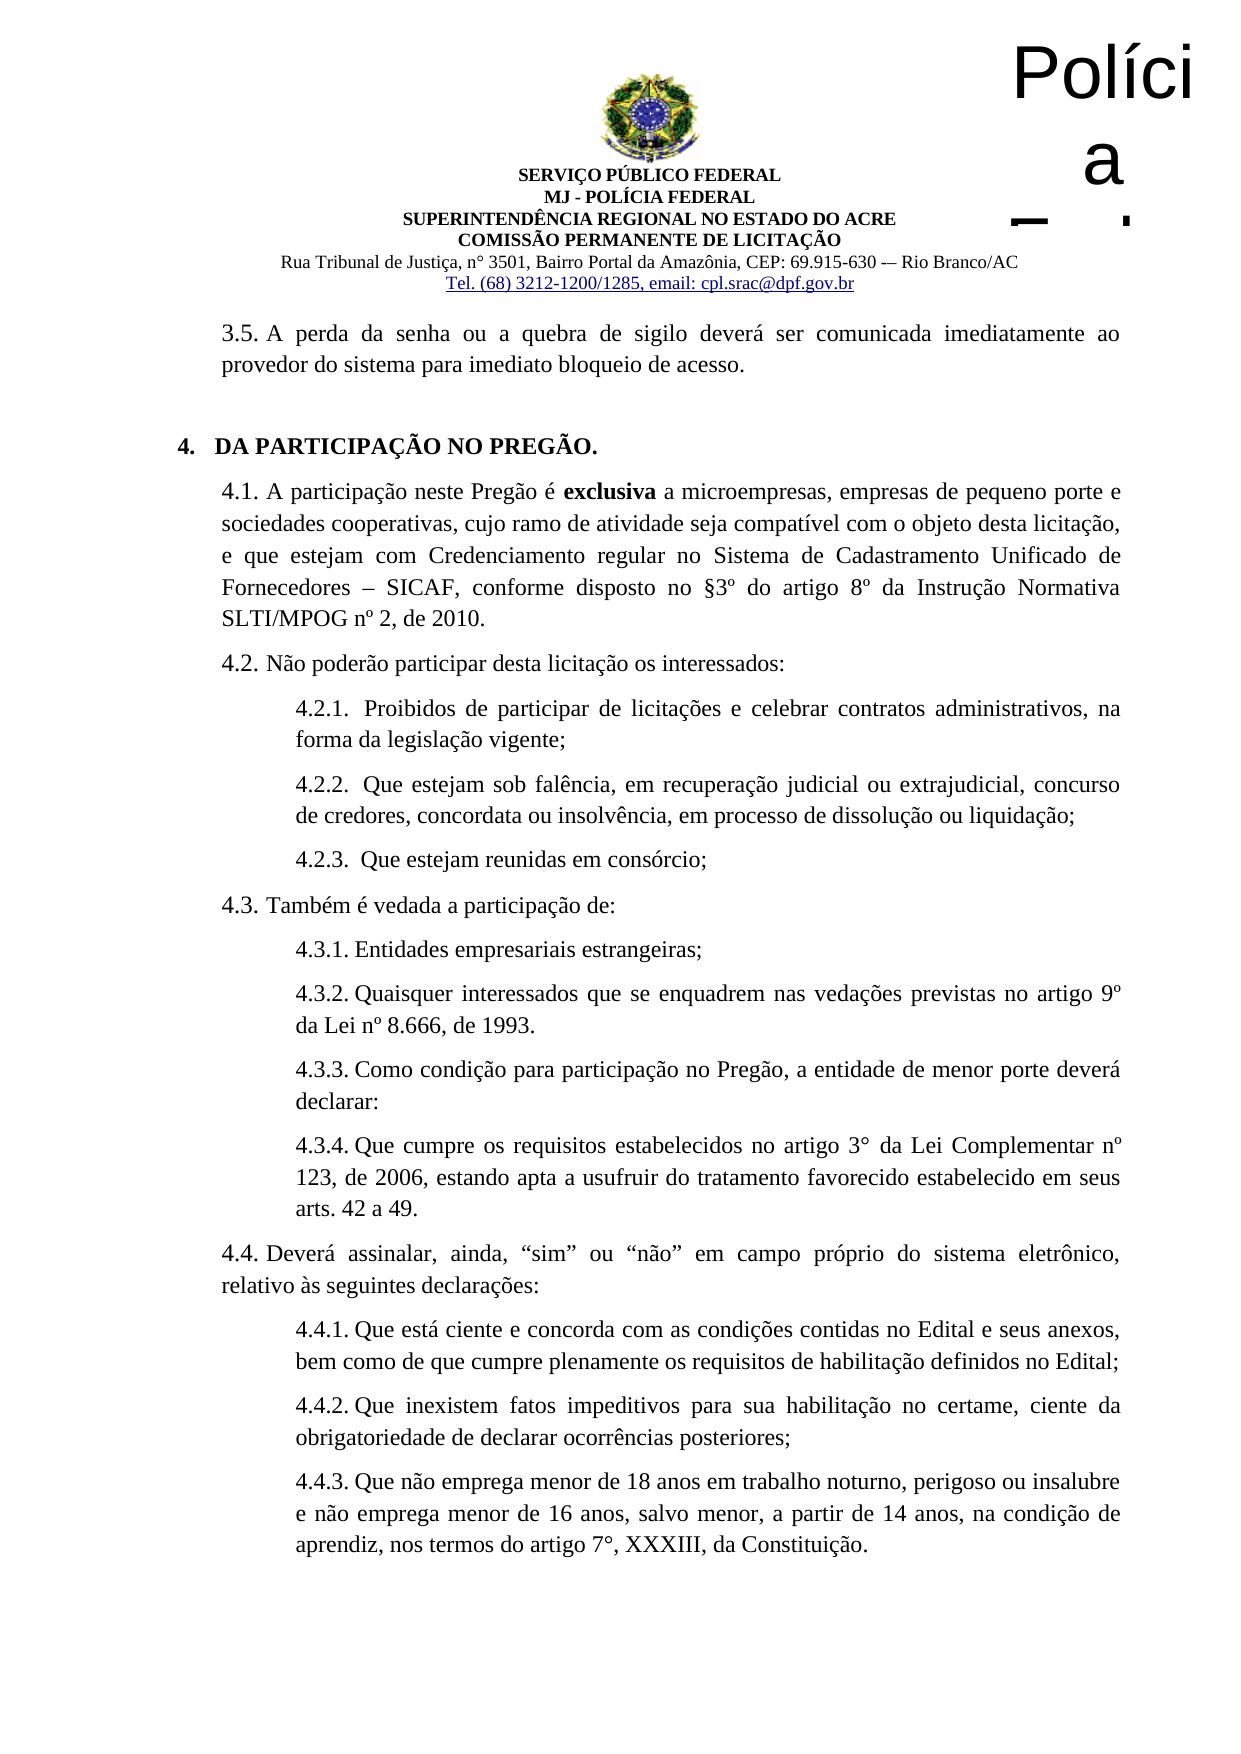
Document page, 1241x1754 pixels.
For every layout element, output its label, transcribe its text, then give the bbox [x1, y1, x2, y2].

list Também é vedada a participação de: [221, 890, 1122, 918]
list Que estejam reunidas em consórcio; [295, 846, 1122, 873]
list Deverá assinalar, ainda, “sim” ou “não” em campo próprio do sistema eletrônico, relativo às seguintes declarações: [221, 1238, 1122, 1299]
list Não poderão participar desta licitação os interessados: [221, 648, 1122, 677]
list Que cumpre os requisitos estabelecidos no artigo 3° da Lei Complementar nº 123, de 2006, estando apta a usufruir do tratamento favorecido estabelecido em seus arts. 42 a 49. [295, 1131, 1122, 1222]
list Proibidos de participar de licitações e celebrar contratos administrativos, na forma da legislação vigente; [295, 694, 1122, 753]
list Que não emprega menor de 18 anos em trabalho noturno, perigoso ou insalubre e não emprega menor de 16 anos, salvo menor, a partir de 14 anos, na condição de aprendiz, nos termos do artigo 7°, XXXIII, da Constituição. [295, 1467, 1122, 1558]
list Entidades empresariais estrangeiras; [295, 935, 1122, 963]
list Que inexistem fatos impeditivos para sua habilitação no certame, ciente da obrigatoriedade de declarar ocorrências posteriores; [295, 1391, 1122, 1451]
list Como condição para participação no Pregão, a entidade de menor porte deverá declarar: [295, 1055, 1122, 1114]
list Que está ciente e concorda com as condições contidas no Edital e seus anexos, bem como de que cumpre plenamente os requisitos de habilitação definidos no Edital; [295, 1316, 1122, 1375]
list Quaisquer interessados que se enquadrem nas vedações previstas no artigo 9º da Lei nº 8.666, de 1993. [295, 979, 1122, 1039]
list A participação neste Pregão é exclusiva a microempresas, empresas de pequeno porte e sociedades cooperativas, cujo ramo de atividade seja compatível com o objeto desta licitação, e que estejam com Credenciamento regular no Sistema de Cadastramento Unificado de Fornecedores – SICAF, conforme disposto no §3º do artigo 8º da Instrução Normativa SLTI/MPOG nº 2, de 2010. [221, 476, 1122, 632]
list Que estejam sob falência, em recuperação judicial ou extrajudicial, concurso de credores, concordata ou insolvência, em processo de dissolução ou liquidação; [295, 770, 1122, 829]
text DA PARTICIPAÇÃO NO PREGÃO. [177, 432, 1122, 460]
list A perda da senha ou a quebra de sigilo deverá ser comunicada imediatamente ao provedor do sistema para imediato bloqueio de acesso. [221, 318, 1122, 378]
